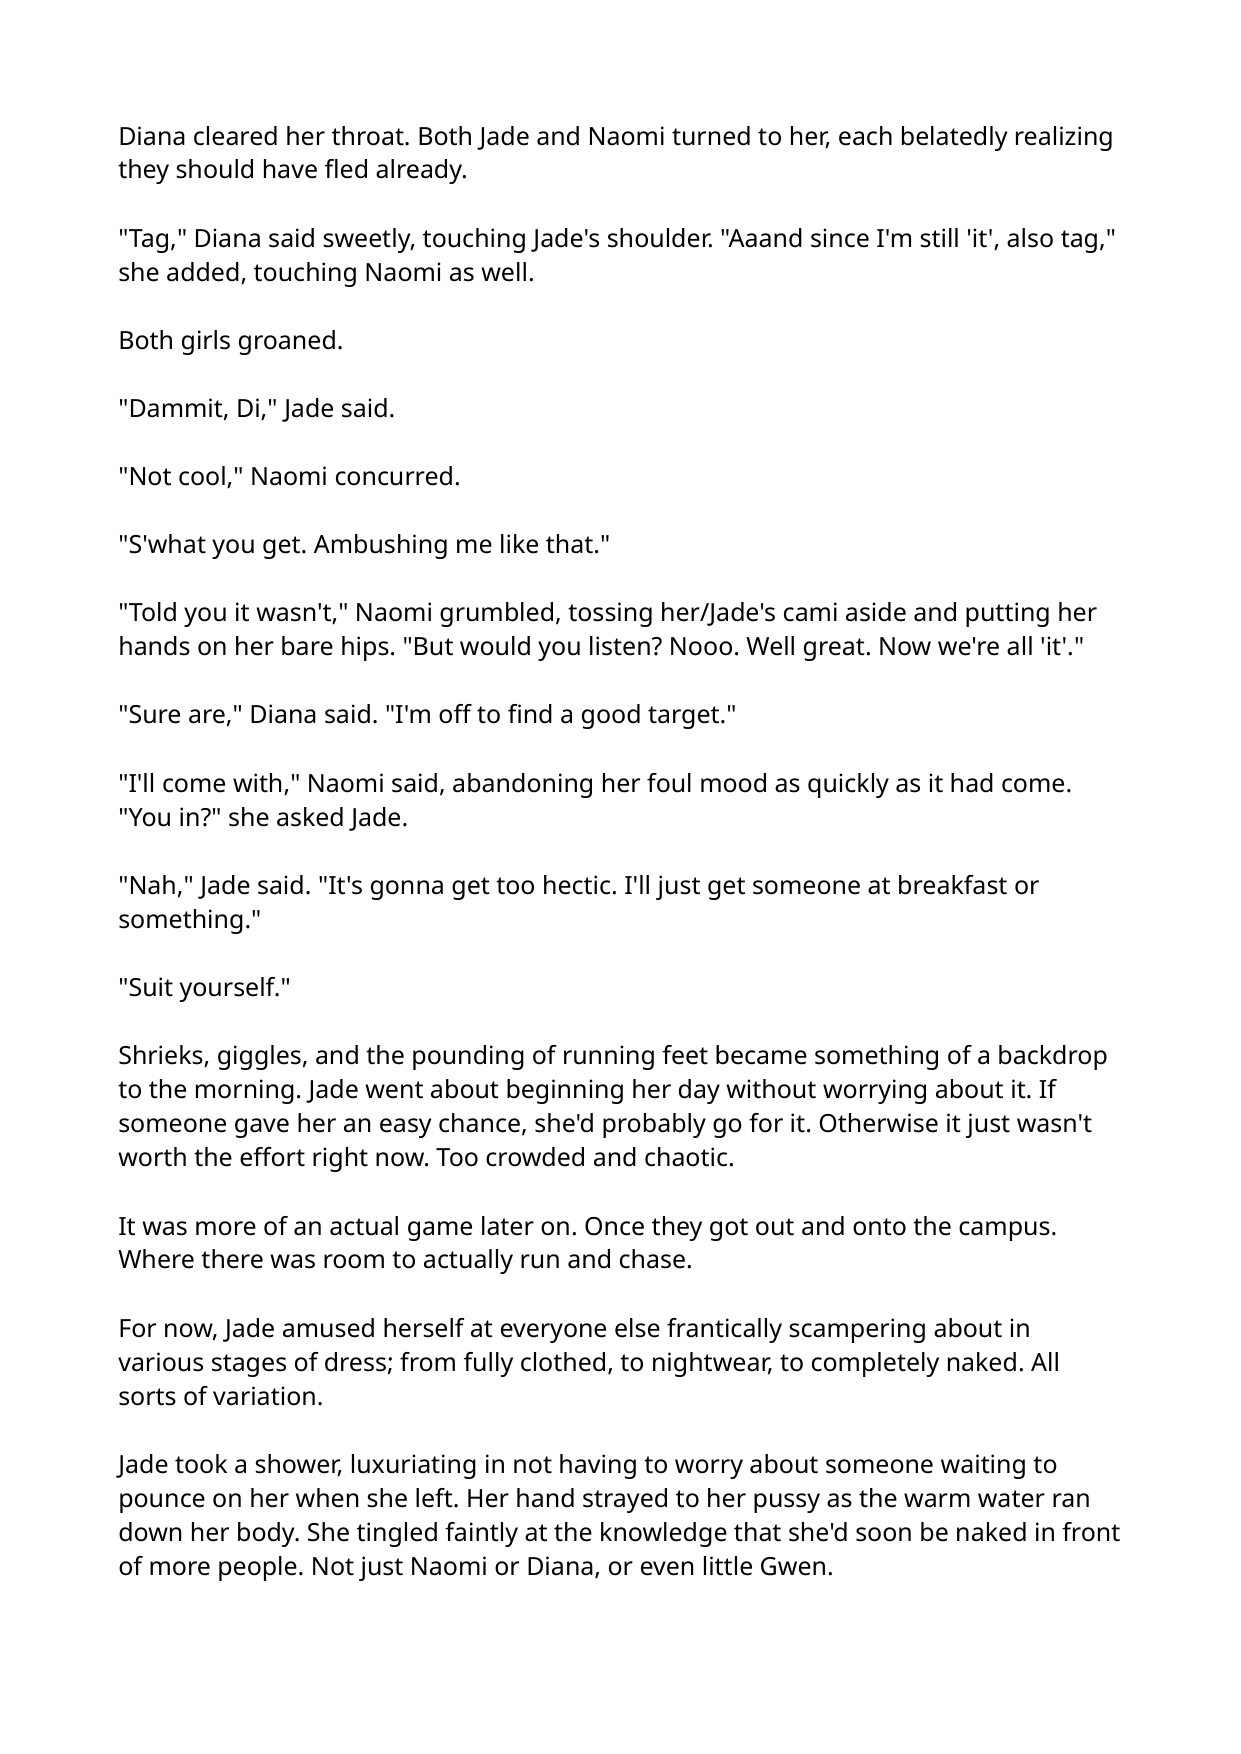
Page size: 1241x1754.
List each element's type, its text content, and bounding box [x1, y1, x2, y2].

text "I'll come with," Naomi said, abandoning her foul mood as quickly as it had come. "You in?" she asked Jade. [118, 765, 1122, 833]
text Diana cleared her throat. Both Jade and Naomi turned to her, each belatedly realizing they should have fled already. [118, 118, 1122, 186]
text "S'what you get. Ambushing me like that." [118, 527, 1122, 561]
text "Suit yourself." [118, 970, 1122, 1004]
text It was more of an actual game later on. Once they got out and onto the campus. Where there was room to actually run and chase. [118, 1208, 1122, 1276]
text Both girls groaned. [118, 322, 1122, 357]
text "Not cool," Naomi concurred. [118, 459, 1122, 493]
text Shrieks, giggles, and the pounding of running feet became something of a backdrop to the morning. Jade went about beginning her day without worrying about it. If someone gave her an easy chance, she'd probably go for it. Otherwise it just wasn't worth the effort right now. Too crowded and chaotic. [118, 1038, 1122, 1174]
text For now, Jade amused herself at everyone else frantically scampering about in various stages of dress; from fully clothed, to nightwear, to completely naked. All sorts of variation. [118, 1310, 1122, 1412]
text "Told you it wasn't," Naomi grumbled, tossing her/Jade's cami aside and putting her hands on her bare hips. "But would you listen? Nooo. Well great. Now we're all 'it'." [118, 595, 1122, 663]
text Jade took a shower, luxuriating in not having to worry about someone waiting to pounce on her when she left. Her hand strayed to her pussy as the warm water ran down her body. She tingled faintly at the knowledge that she'd soon be naked in front of more people. Not just Naomi or Diana, or even little Gwen. [118, 1447, 1122, 1583]
text "Tag," Diana said sweetly, touching Jade's shoulder. "Aaand since I'm still 'it', also tag," she added, touching Naomi as well. [118, 220, 1122, 288]
text "Sure are," Diana said. "I'm off to find a good target." [118, 697, 1122, 731]
text "Nah," Jade said. "It's gonna get too hectic. I'll just get someone at breakfast or something." [118, 867, 1122, 936]
text "Dammit, Di," Jade said. [118, 391, 1122, 425]
